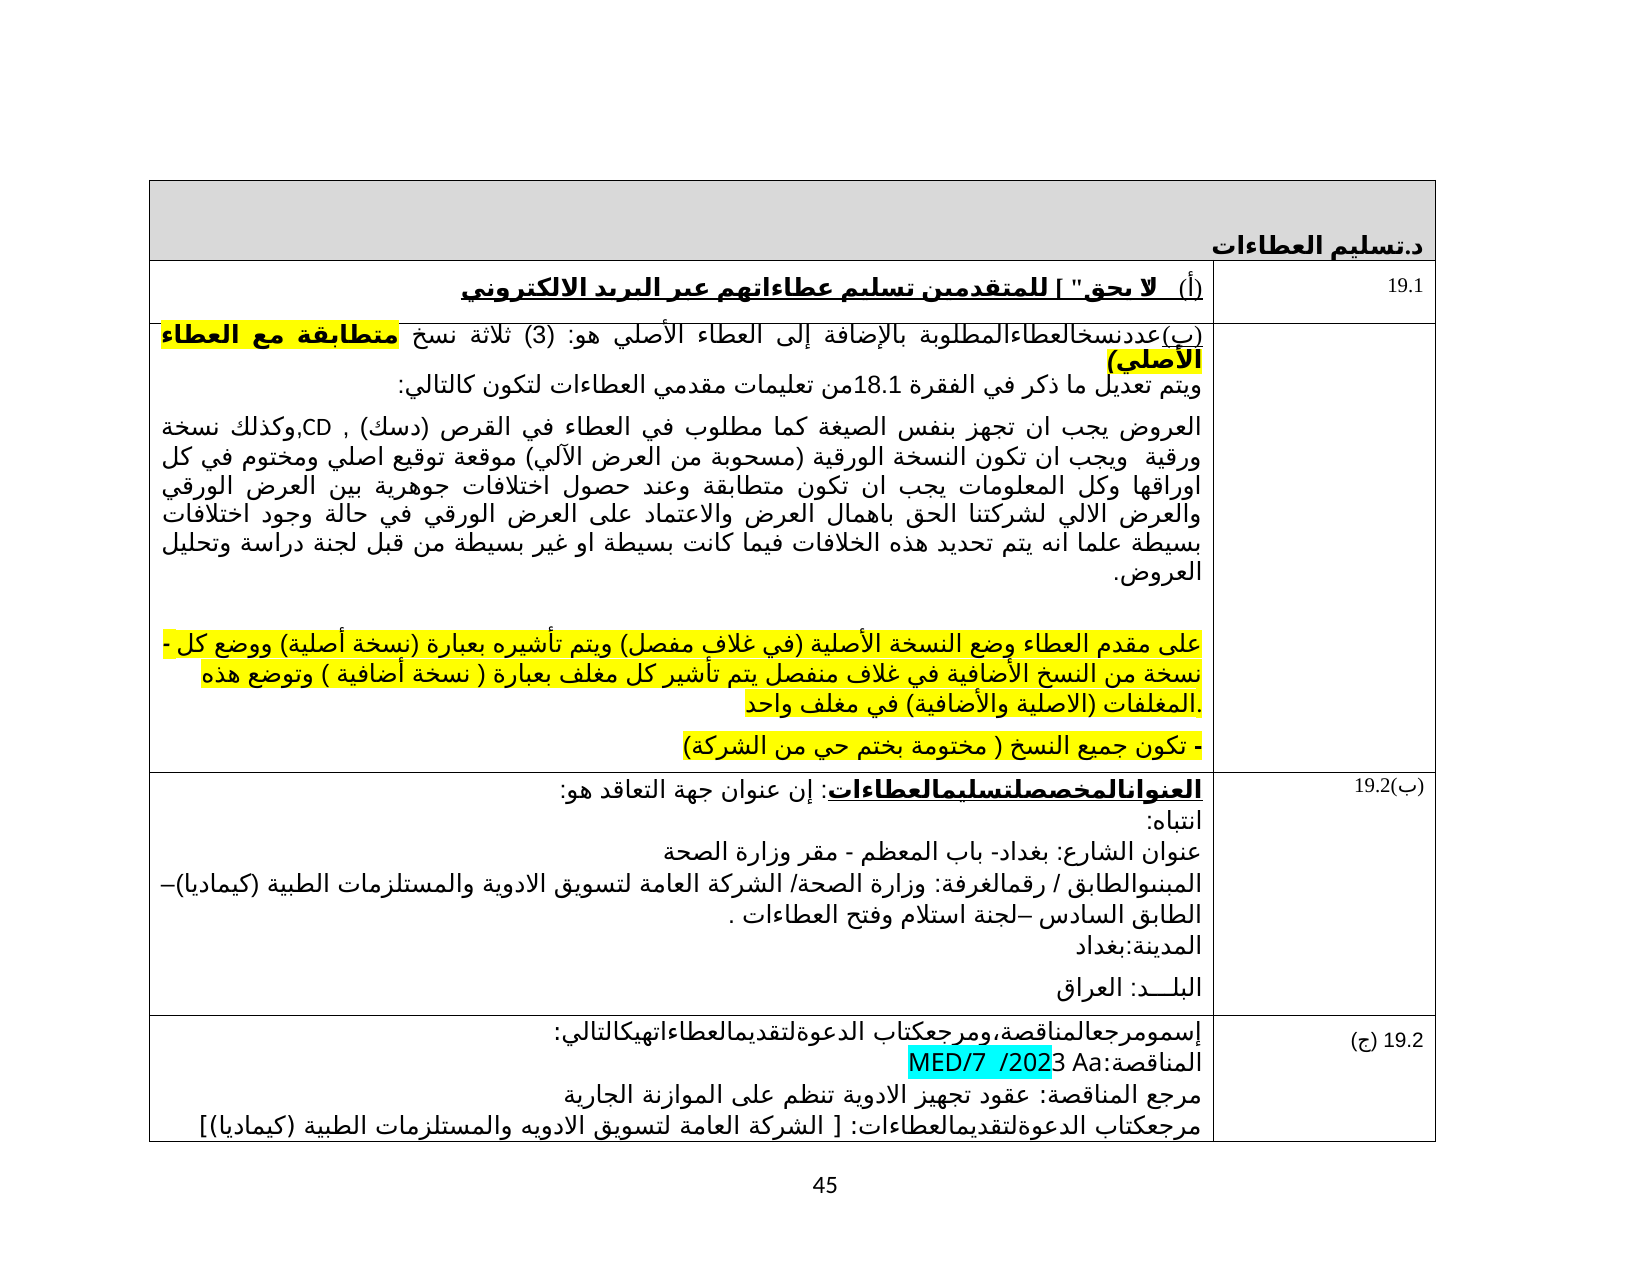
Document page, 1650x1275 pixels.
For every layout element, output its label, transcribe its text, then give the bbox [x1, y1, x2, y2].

table_cell 19.1 [1214, 261, 1435, 323]
table_cell [1214, 324, 1435, 772]
table_cell د.تسليم العطاءات [150, 181, 1435, 260]
table_cell (ب)عددنسخالعطاءالمطلوبة بالإضافة إلى العطاء الأصلي هو: (3) ثلاثة نسخ متطابقة مع العطاء الأصلي) ويتم تعديل ما ذكر في الفقرة 18.1من تعليمات مقدمي العطاءات لتكون كالتالي: العروض يجب ان تجهز بنفس الصيغة كما مطلوب في العطاء في القرص (دسك) , CD,وكذلك نسخة ورقية ويجب ان تكون النسخة الورقية (مسحوبة من العرض الآلي) موقعة توقيع اصلي ومختوم في كل اوراقها وكل المعلومات يجب ان تكون متطابقة وعند حصول اختلافات جوهرية بين العرض الورقي والعرض الالي لشركتنا الحق باهمال العرض والاعتماد على العرض الورقي في حالة وجود اختلافات بسيطة علما انه يتم تحديد هذه الخلافات فيما كانت بسيطة او غير بسيطة من قبل لجنة دراسة وتحليل العروض. - على مقدم العطاء وضع النسخة الأصلية (في غلاف مفصل) ويتم تأشيره بعبارة (نسخة أصلية) ووضع كل نسخة من النسخ الأضافية في غلاف منفصل يتم تأشير كل مغلف بعبارة ( نسخة أضافية ) وتوضع هذه المغلفات (الاصلية والأضافية) في مغلف واحد. - تكون جميع النسخ ( مختومة بختم حي من الشركة) [150, 324, 1213, 772]
table_cell 19.2 (ج) [1214, 1016, 1435, 1141]
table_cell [150, 1016, 1213, 1141]
table_cell العنوانالمخصصلتسليمالعطاءات: إن عنوان جهة التعاقد هو: انتباه: عنوان الشارع: بغداد- باب المعظم - مقر وزارة الصحة المبنىوالطابق / رقمالغرفة: وزارة الصحة/ الشركة العامة لتسويق الادوية والمستلزمات الطبية (كيماديا)–الطابق السادس –لجنة استلام وفتح العطاءات . المدينة:بغداد البلـــد: العراق [150, 773, 1213, 1014]
table_cell 19.2(ب) [1214, 773, 1435, 1014]
table_cell (أ) "لا يحق" ] للمتقدمين تسليم عطاءاتهم عبر البريد الالكتروني [150, 261, 1213, 323]
